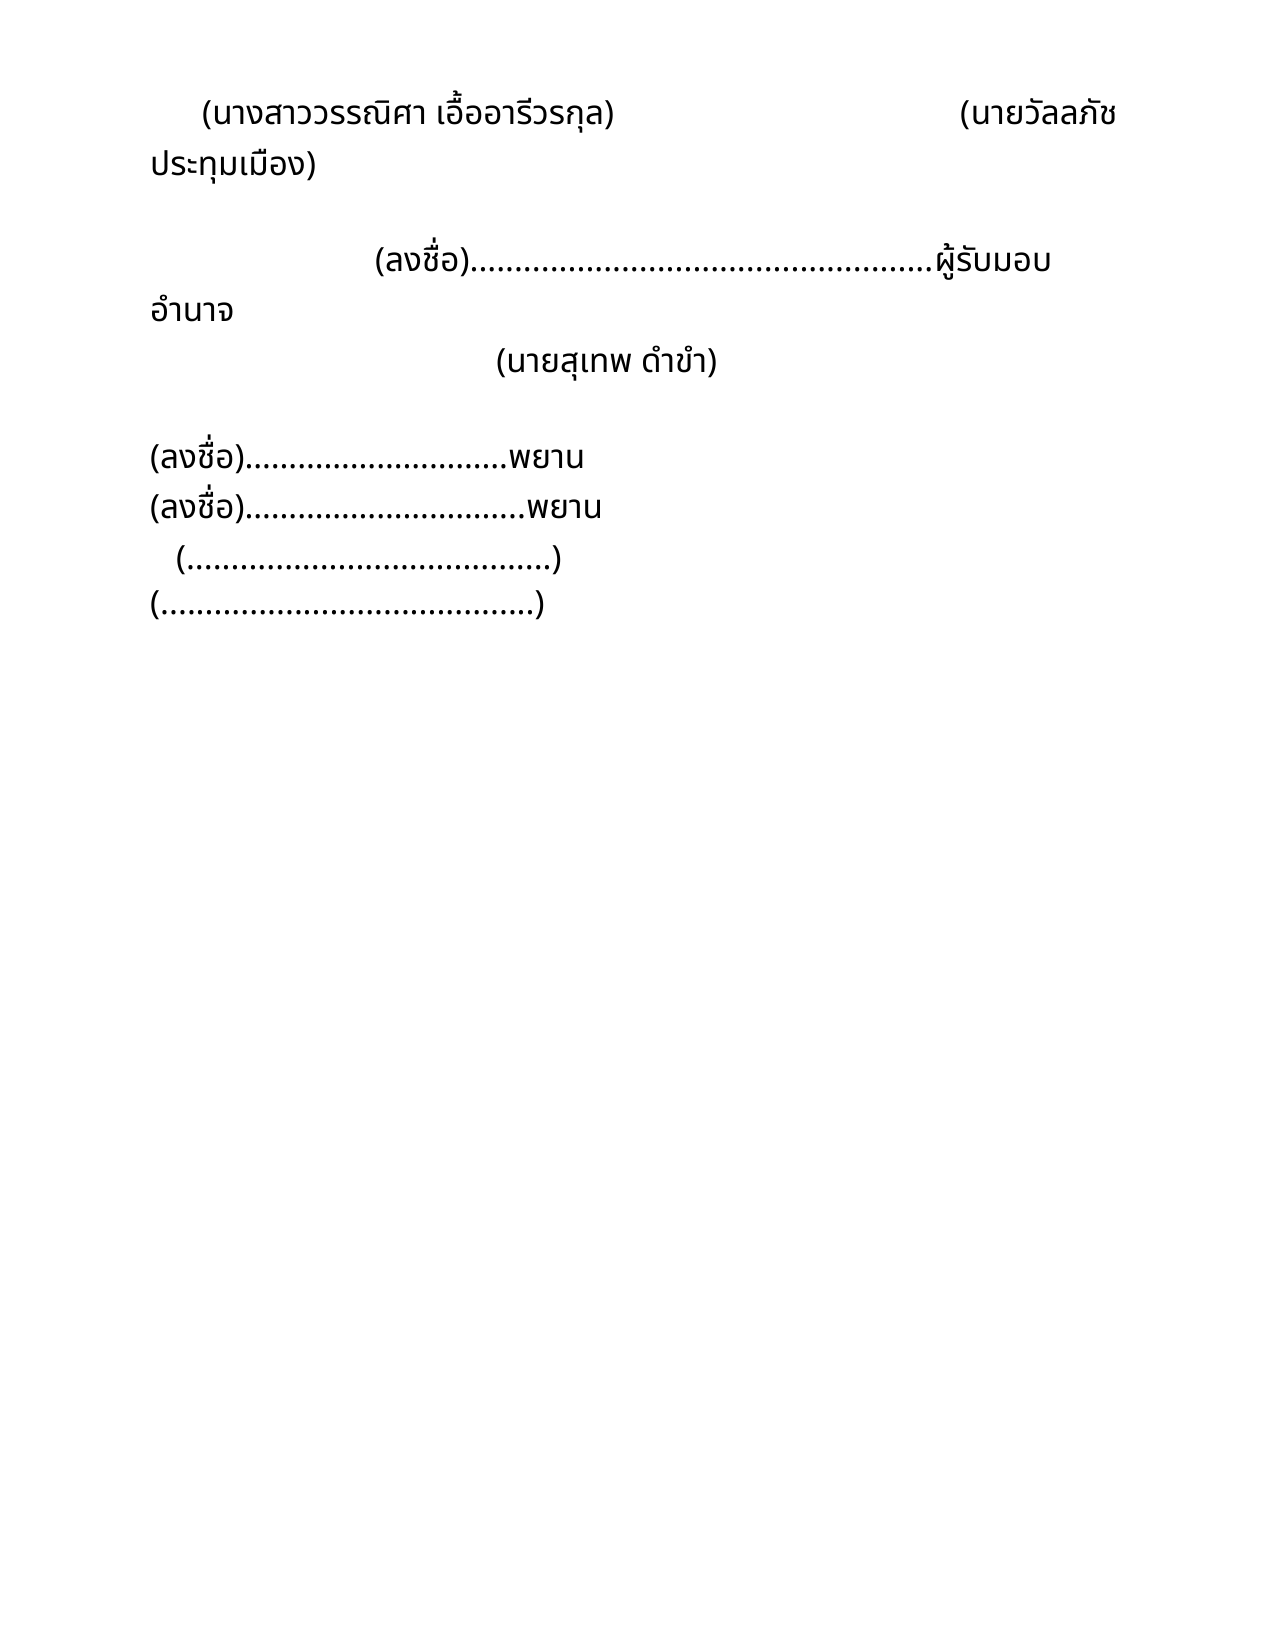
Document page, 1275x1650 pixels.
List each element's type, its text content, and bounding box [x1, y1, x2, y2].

subtitle (ลงชื่อ)....................................................ผู้รับมอบอำนาจ [150, 235, 1125, 336]
subtitle (ลงชื่อ)…………………………พยาน (ลงชื่อ)…………………………..พยาน [150, 432, 1125, 534]
subtitle (นายสุเทพ ดำขำ) [150, 336, 1125, 387]
subtitle (.........................................) (..........................................) [150, 534, 1125, 624]
subtitle (นางสาววรรณิศา เอื้ออารีวรกุล) (นายวัลลภัช ประทุมเมือง) [150, 89, 1125, 190]
